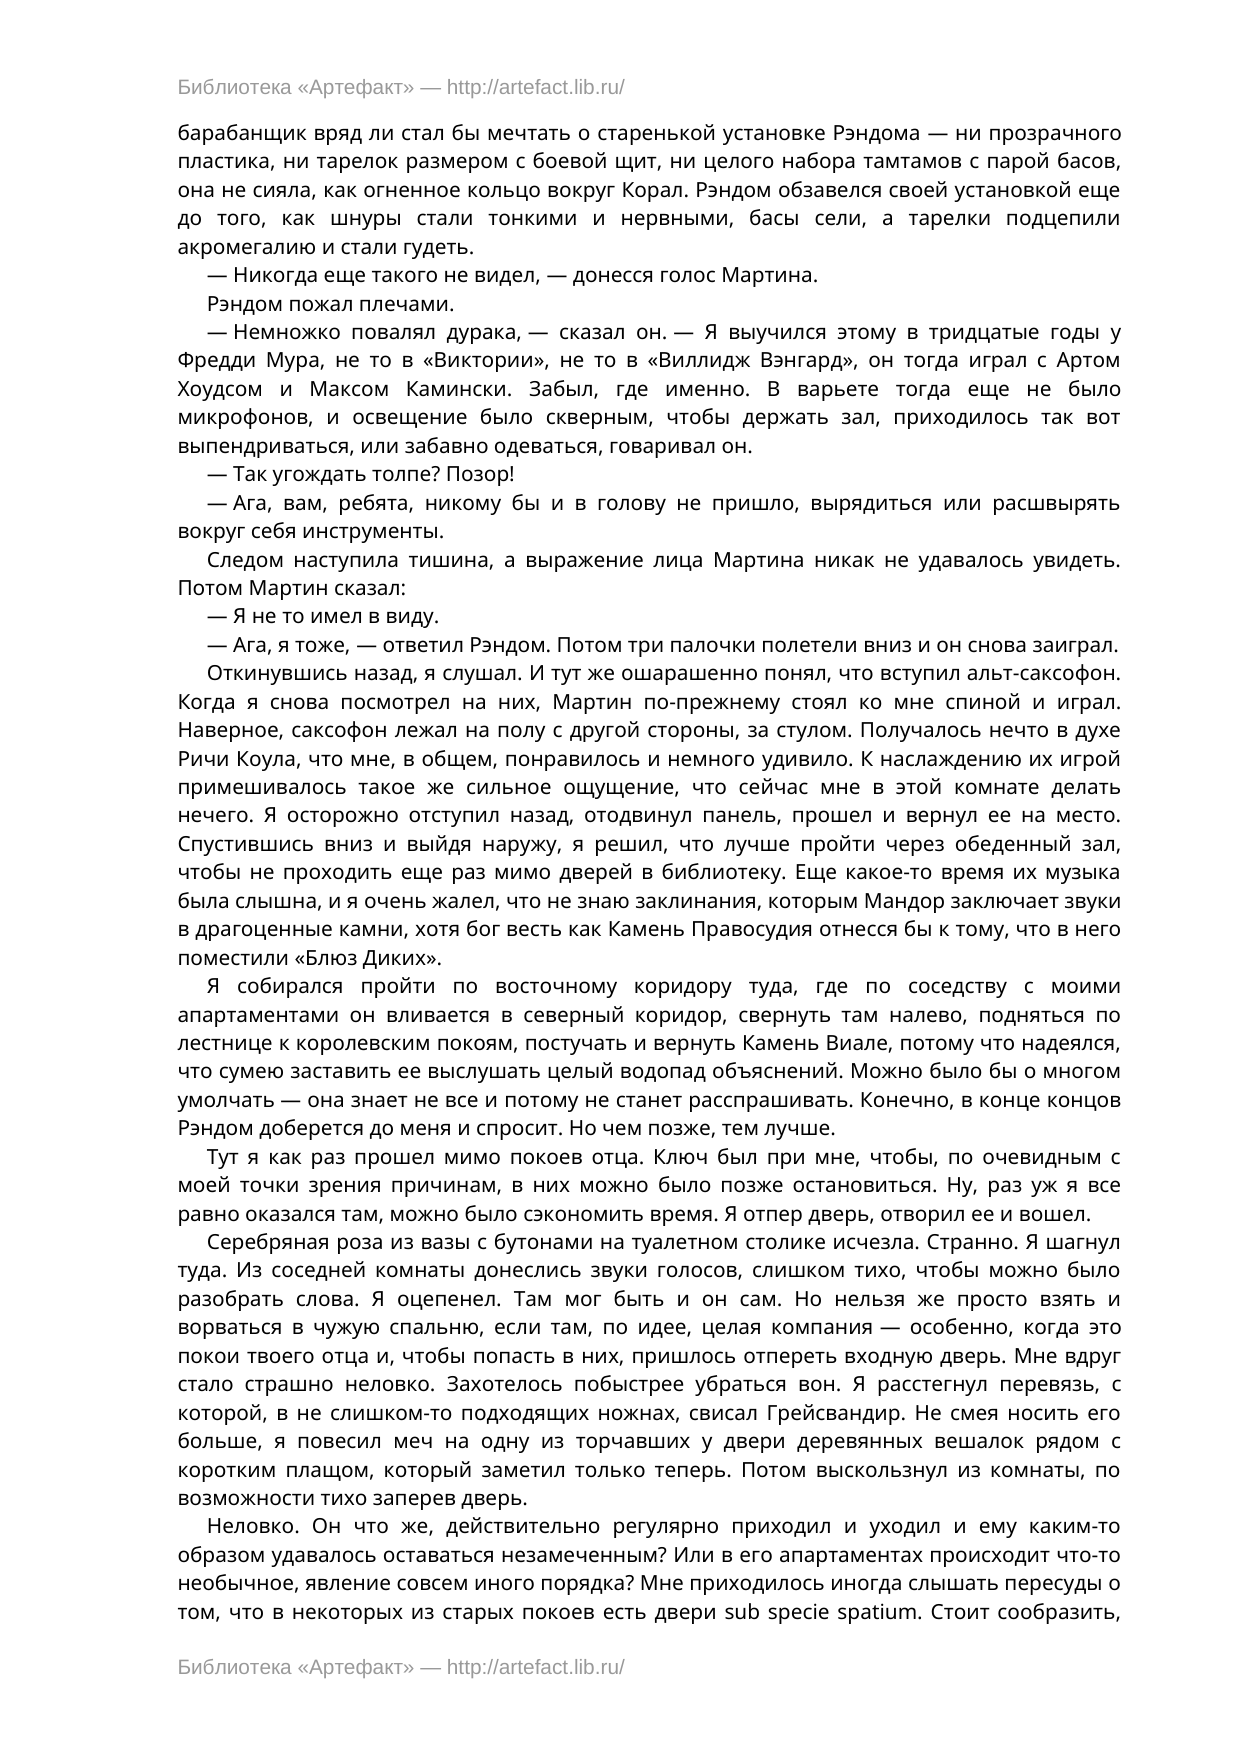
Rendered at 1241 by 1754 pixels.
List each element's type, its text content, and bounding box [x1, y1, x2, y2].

text — Никогда еще такого не видел, — донесся голос Мартина. [177, 260, 1122, 289]
text — Немножко повалял дурака, — сказал он. — Я выучился этому в тридцатые годы у Фредди Мура, не то в «Виктории», не то в «Виллидж Вэнгард», он тогда играл с Артом Хоудсом и Максом Камински. Забыл, где именно. В варьете тогда еще не было микрофонов, и освещение было скверным, чтобы держать зал, приходилось так вот выпендриваться, или забавно одеваться, говаривал он. [177, 317, 1122, 459]
text Рэндом пожал плечами. [177, 289, 1122, 317]
text Тут я как раз прошел мимо покоев отца. Ключ был при мне, чтобы, по очевидным с моей точки зрения причинам, в них можно было позже остановиться. Ну, раз уж я все равно оказался там, можно было сэкономить время. Я отпер дверь, отворил ее и вошел. [177, 1142, 1122, 1227]
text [177, 1512, 1122, 1625]
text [177, 118, 1122, 260]
text Серебряная роза из вазы с бутонами на туалетном столике исчезла. Странно. Я шагнул туда. Из соседней комнаты донеслись звуки голосов, слишком тихо, чтобы можно было разобрать слова. Я оцепенел. Там мог быть и он сам. Но нельзя же просто взять и ворваться в чужую спальню, если там, по идее, целая компания — особенно, когда это покои твоего отца и, чтобы попасть в них, пришлось отпереть входную дверь. Мне вдруг стало страшно неловко. Захотелось побыстрее убраться вон. Я расстегнул перевязь, с которой, в не слишком-то подходящих ножнах, свисал Грейсвандир. Не смея носить его больше, я повесил меч на одну из торчавших у двери деревянных вешалок рядом с коротким плащом, который заметил только теперь. Потом выскользнул из комнаты, по возможности тихо заперев дверь. [177, 1227, 1122, 1512]
text — Я не то имел в виду. [177, 602, 1122, 630]
text Следом наступила тишина, а выражение лица Мартина никак не удавалось увидеть. Потом Мартин сказал: [177, 545, 1122, 602]
text — Так угождать толпе? Позор! [177, 459, 1122, 488]
text — Ага, вам, ребята, никому бы и в голову не пришло, вырядиться или расшвырять вокруг себя инструменты. [177, 488, 1122, 545]
text Откинувшись назад, я слушал. И тут же ошарашенно понял, что вступил альт-саксофон. Когда я снова посмотрел на них, Мартин по-прежнему стоял ко мне спиной и играл. Наверное, саксофон лежал на полу с другой стороны, за стулом. Получалось нечто в духе Ричи Коула, что мне, в общем, понравилось и немного удивило. К наслаждению их игрой примешивалось такое же сильное ощущение, что сейчас мне в этой комнате делать нечего. Я осторожно отступил назад, отодвинул панель, прошел и вернул ее на место. Спустившись вниз и выйдя наружу, я решил, что лучше пройти через обеденный зал, чтобы не проходить еще раз мимо дверей в библиотеку. Еще какое-то время их музыка была слышна, и я очень жалел, что не знаю заклинания, которым Мандор заключает звуки в драгоценные камни, хотя бог весть как Камень Правосудия отнесся бы к тому, что в него поместили «Блюз Диких». [177, 658, 1122, 971]
text — Ага, я тоже, — ответил Рэндом. Потом три палочки полетели вниз и он снова заиграл. [177, 630, 1122, 658]
text Я собирался пройти по восточному коридору туда, где по соседству с моими апартаментами он вливается в северный коридор, свернуть там налево, подняться по лестнице к королевским покоям, постучать и вернуть Камень Виале, потому что надеялся, что сумею заставить ее выслушать целый водопад объяснений. Можно было бы о многом умолчать — она знает не все и потому не станет расспрашивать. Конечно, в конце концов Рэндом доберется до меня и спросит. Но чем позже, тем лучше. [177, 971, 1122, 1142]
